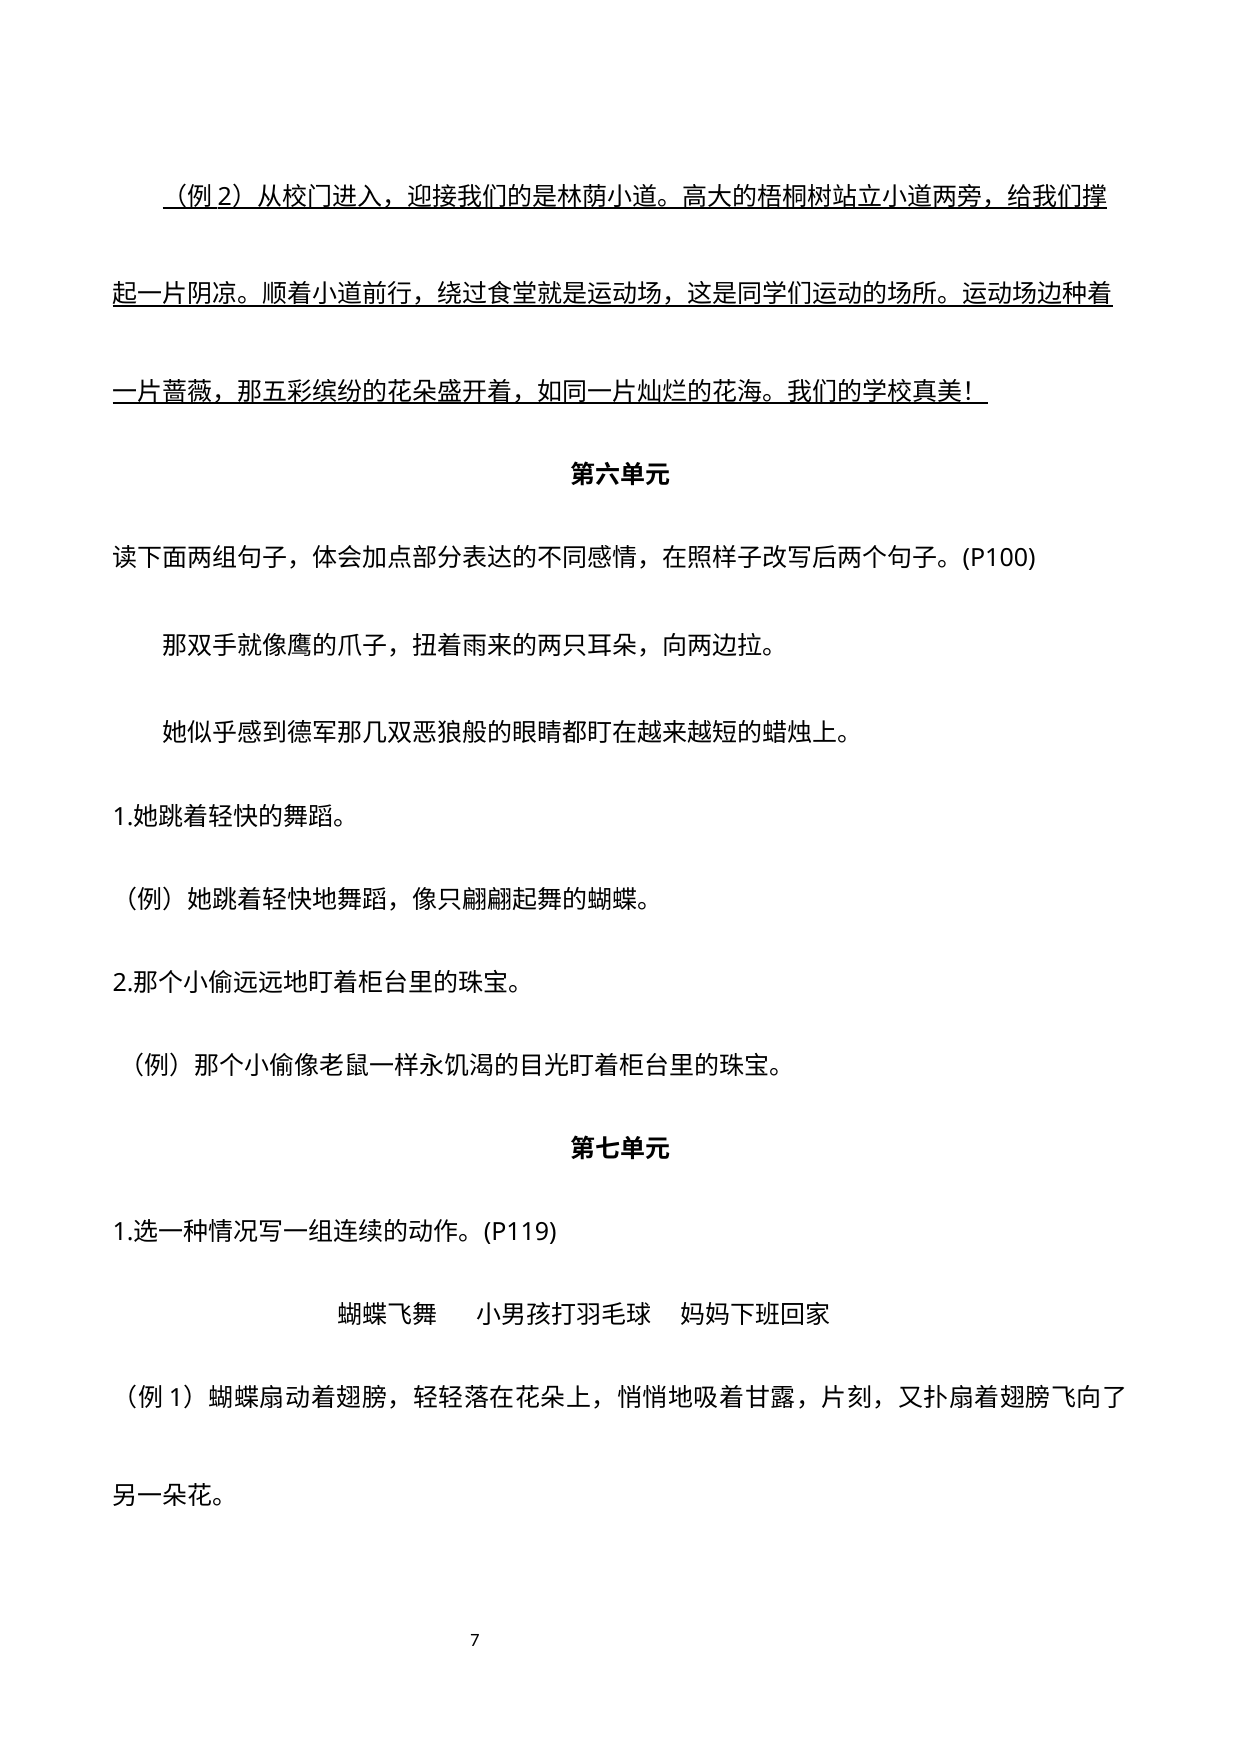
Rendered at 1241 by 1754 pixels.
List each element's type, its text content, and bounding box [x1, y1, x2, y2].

text （例）她跳着轻快地舞蹈，像只翩翩起舞的蝴蝶。 [112, 865, 1128, 930]
text 第七单元 [112, 1114, 1128, 1179]
text 她似乎感到德军那几双恶狼般的眼睛都盯在越来越短的蜡烛上。 [112, 694, 1128, 759]
text 读下面两组句子，体会加点部分表达的不同感情，在照样子改写后两个句子。(P100) [112, 523, 1128, 588]
text （例1）蝴蝶扇动着翅膀，轻轻落在花朵上，悄悄地吸着甘露，片刻，又扑扇着翅膀飞向了另一朵花。 [112, 1363, 1128, 1526]
text 那双手就像鹰的爪子，扭着雨来的两只耳朵，向两边拉。 [112, 606, 1128, 671]
text 1.她跳着轻快的舞蹈。 [112, 782, 1128, 847]
text 1.选一种情况写一组连续的动作。(P119) [112, 1197, 1128, 1262]
text 2.那个小偷远远地盯着柜台里的珠宝。 [112, 948, 1128, 1013]
text 第六单元 [112, 440, 1128, 505]
text 蝴蝶飞舞 小男孩打羽毛球 妈妈下班回家 [112, 1280, 1128, 1345]
text （例2）从校门进入，迎接我们的是林荫小道。高大的梧桐树站立小道两旁，给我们撑起一片阴凉。顺着小道前行，绕过食堂就是运动场，这是同学们运动的场所。运动场边种着一片蔷薇，那五彩缤纷的花朵盛开着，如同一片灿烂的花海。我们的学校真美！ [112, 162, 1128, 422]
text （例）那个小偷像老鼠一样永饥渴的目光盯着柜台里的珠宝。 [112, 1031, 1128, 1096]
